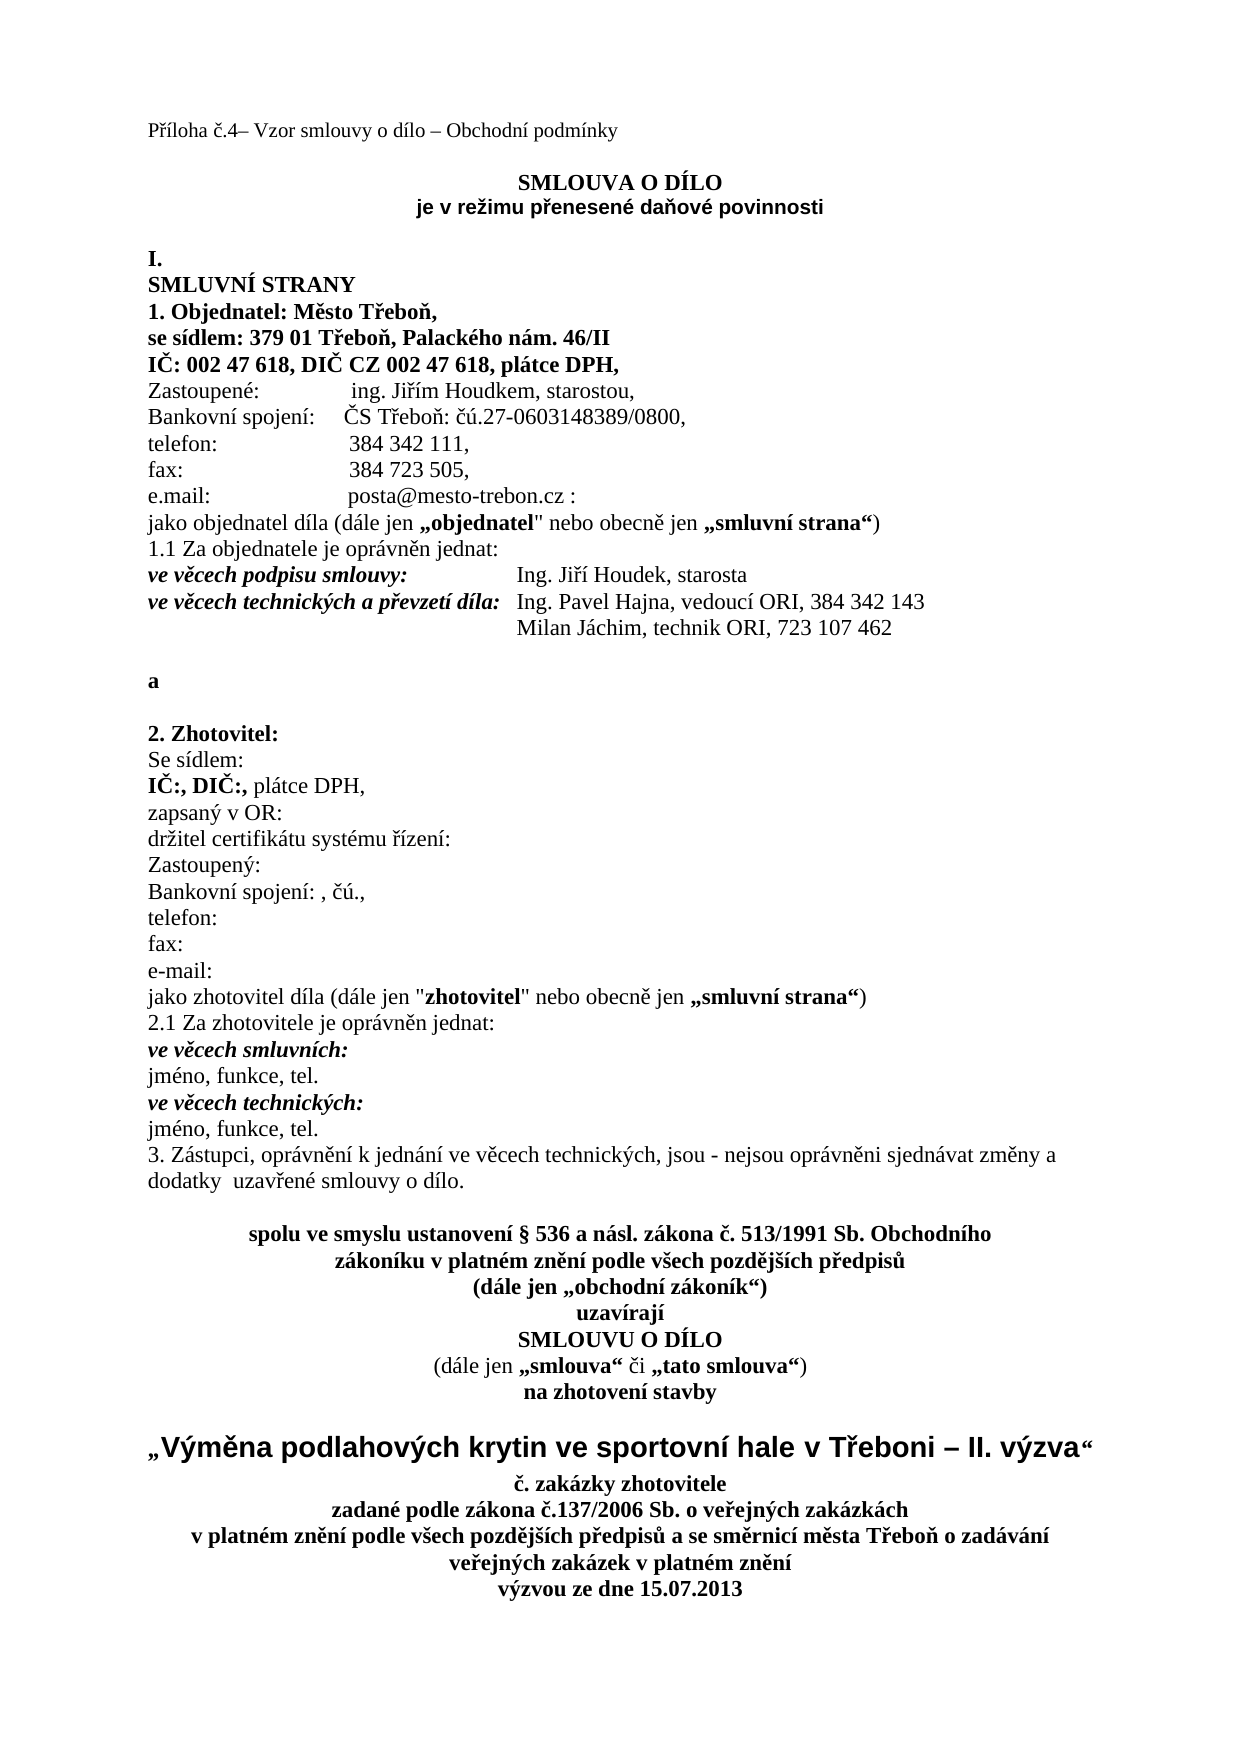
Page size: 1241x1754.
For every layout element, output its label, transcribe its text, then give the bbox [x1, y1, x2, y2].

text telefon: [148, 904, 1093, 930]
text ve věcech podpisu smlouvy: Ing. Jiří Houdek, starosta [148, 561, 1093, 588]
text zákoníku v platném znění podle všech pozdějších předpisů [148, 1247, 1093, 1273]
text na zhotovení stavby [148, 1378, 1093, 1405]
text fax: [148, 930, 1093, 957]
text 2.1 Za zhotovitele je oprávněn jednat: [148, 1009, 1093, 1036]
text telefon: 384 342 111, [148, 430, 1093, 456]
text ve věcech technických a převzetí díla: Ing. Pavel Hajna, vedoucí ORI, 384 342 143 [148, 588, 1093, 614]
text zapsaný v OR: [148, 799, 1093, 825]
text e-mail: [148, 957, 1093, 983]
text 3. Zástupci, oprávnění k jednání ve věcech technických, jsou - nejsou oprávněni sjednávat změny a dodatky uzavřené smlouvy o dílo. [148, 1141, 1093, 1194]
text e.mail: posta@mesto-trebon.cz : [148, 482, 1093, 509]
text se sídlem: 379 01 Třeboň, Palackého nám. 46/II [148, 324, 1093, 351]
text Milan Jáchim, technik ORI, 723 107 462 [443, 614, 1093, 641]
text SMLOUVA O DÍLO [148, 168, 1093, 195]
text a [148, 667, 1093, 693]
text je v režimu přenesené daňové povinnosti [148, 195, 1093, 219]
subtitle „Výměna podlahových krytin ve sportovní hale v Třeboni – II. výzva“ [148, 1430, 1093, 1463]
text Se sídlem: [148, 746, 1093, 772]
text v platném znění podle všech pozdějších předpisů a se směrnicí města Třeboň o zadávání veřejných zakázek v platném znění [148, 1522, 1093, 1575]
text IČ: 002 47 618, DIČ CZ 002 47 618, plátce DPH, [148, 351, 1093, 377]
text Bankovní spojení: ČS Třeboň: čú.27-0603148389/0800, [148, 403, 1093, 430]
text držitel certifikátu systému řízení: [148, 825, 1093, 851]
text 1. Objednatel: Město Třeboň, [148, 298, 1093, 324]
text 1.1 Za objednatele je oprávněn jednat: [148, 535, 1093, 561]
text zadané podle zákona č.137/2006 Sb. o veřejných zakázkách [148, 1496, 1093, 1522]
text jméno, funkce, tel. [148, 1062, 1093, 1088]
text č. zakázky zhotovitele [148, 1469, 1093, 1496]
text (dále jen „smlouva“ či „tato smlouva“) [148, 1352, 1093, 1378]
text uzavírají [148, 1299, 1093, 1326]
text IČ:, DIČ:, plátce DPH, [148, 772, 1093, 799]
text I. [148, 245, 1093, 272]
text Bankovní spojení: , čú., [148, 878, 1093, 904]
text fax: 384 723 505, [148, 456, 1093, 482]
text jako objednatel díla (dále jen „objednatel" nebo obecně jen „smluvní strana“) [148, 509, 1093, 535]
text jméno, funkce, tel. [148, 1115, 1093, 1141]
text (dále jen „obchodní zákoník“) [148, 1273, 1093, 1299]
text spolu ve smyslu ustanovení § 536 a násl. zákona č. 513/1991 Sb. Obchodního [148, 1220, 1093, 1247]
text Zastoupený: [148, 851, 1093, 878]
text Zastoupené: ing. Jiřím Houdkem, starostou, [148, 377, 1093, 403]
text 2. Zhotovitel: [148, 719, 1093, 746]
text Příloha č.4– Vzor smlouvy o dílo – Obchodní podmínky [148, 118, 1093, 142]
text SMLOUVU O DÍLO [148, 1326, 1093, 1352]
text výzvou ze dne 15.07.2013 [148, 1575, 1093, 1601]
text ve věcech smluvních: [148, 1036, 1093, 1062]
text ve věcech technických: [148, 1088, 1093, 1115]
text jako zhotovitel díla (dále jen "zhotovitel" nebo obecně jen „smluvní strana“) [148, 983, 1093, 1009]
text SMLUVNÍ STRANY [148, 272, 1093, 298]
